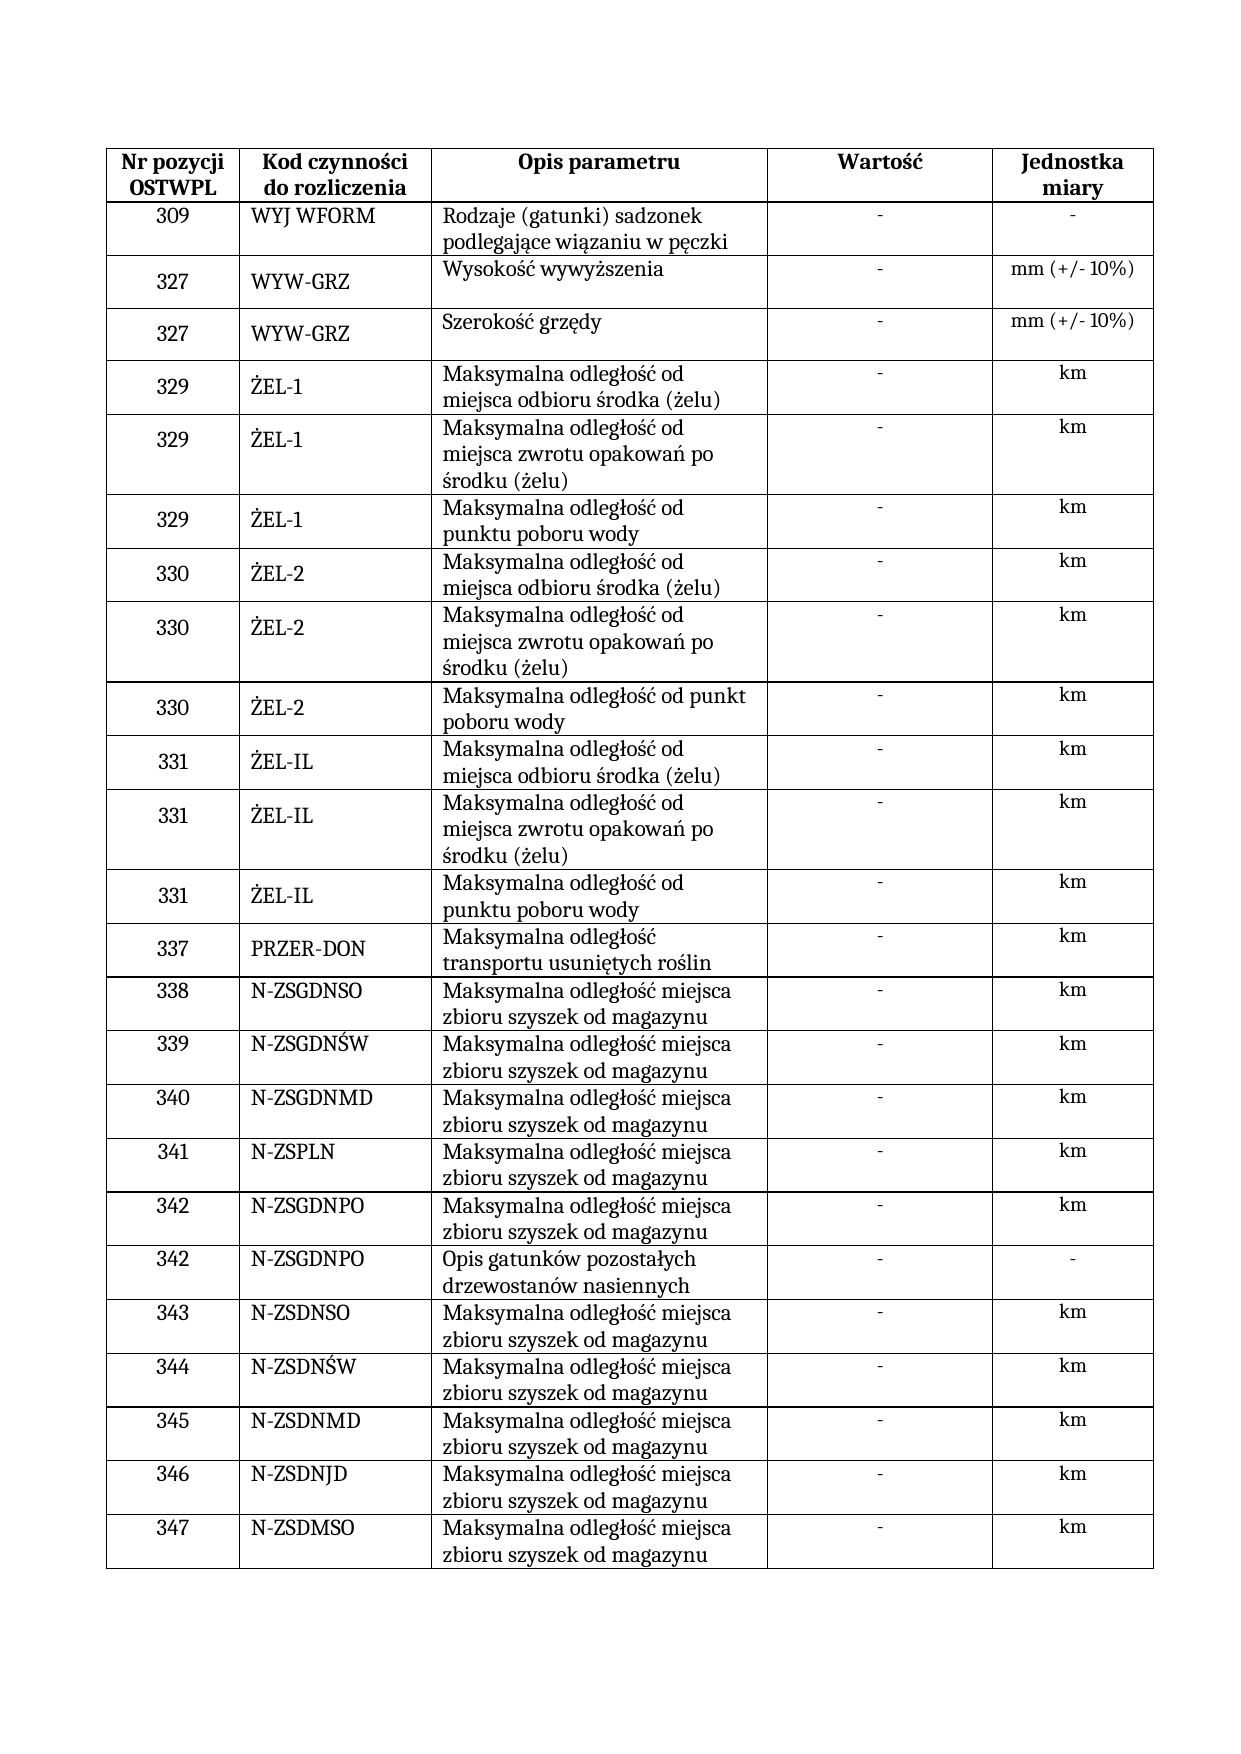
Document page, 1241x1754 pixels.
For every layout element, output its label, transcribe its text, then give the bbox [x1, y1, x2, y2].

table_cell km [993, 790, 1153, 869]
table_cell - [768, 978, 992, 1030]
table_cell - [768, 1515, 992, 1568]
table_cell Wysokość wywyższenia [432, 256, 767, 307]
table_cell - [993, 203, 1153, 255]
table_cell N-ZSDMSO [240, 1515, 431, 1568]
table_cell 327 [107, 256, 239, 307]
table_header Kod czynności do rozliczenia [240, 149, 431, 201]
table_cell - [768, 602, 992, 681]
table_header Nr pozycji OSTWPL [107, 149, 239, 201]
table_cell N-ZSPLN [240, 1139, 431, 1191]
table_cell Maksymalna odległość od miejsca odbioru środka (żelu) [432, 361, 767, 414]
table_cell Maksymalna odległość od punkt poboru wody [432, 683, 767, 735]
table_cell ŻEL-IL [240, 870, 431, 923]
table_cell - [768, 1461, 992, 1514]
table_cell 329 [107, 415, 239, 494]
table_cell PRZER-DON [240, 924, 431, 976]
table_cell - [768, 1031, 992, 1084]
table_cell - [768, 1408, 992, 1460]
table_cell 337 [107, 924, 239, 976]
table_cell km [993, 1031, 1153, 1084]
table_cell mm (+/- 10%) [993, 309, 1153, 360]
table_cell N-ZSDNSO [240, 1300, 431, 1353]
table_cell 343 [107, 1300, 239, 1353]
table_cell 344 [107, 1354, 239, 1406]
table_cell Maksymalna odległość od miejsca zwrotu opakowań po środku (żelu) [432, 602, 767, 681]
table_cell km [993, 415, 1153, 494]
table_cell 330 [107, 549, 239, 601]
table_cell - [768, 1193, 992, 1245]
table_cell N-ZSGDNPO [240, 1246, 431, 1299]
table_cell 329 [107, 495, 239, 547]
table_cell N-ZSGDNPO [240, 1193, 431, 1245]
table_cell - [768, 924, 992, 976]
table_cell 342 [107, 1246, 239, 1299]
table_cell 330 [107, 602, 239, 681]
table_cell - [768, 790, 992, 869]
table_cell N-ZSDNŚW [240, 1354, 431, 1406]
table_cell km [993, 736, 1153, 789]
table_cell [432, 1408, 767, 1460]
table_cell - [993, 1246, 1153, 1299]
table_cell Maksymalna odległość miejsca zbioru szyszek od magazynu [432, 1031, 767, 1084]
table_cell - [768, 203, 992, 255]
table_cell - [768, 361, 992, 414]
table_cell Maksymalna odległość od punktu poboru wody [432, 870, 767, 923]
table_cell N-ZSDNJD [240, 1461, 431, 1514]
table_cell ŻEL-1 [240, 415, 431, 494]
table_cell - [768, 309, 992, 360]
table_cell Maksymalna odległość miejsca zbioru szyszek od magazynu [432, 978, 767, 1030]
table_cell 345 [107, 1408, 239, 1460]
table_cell km [993, 602, 1153, 681]
table_cell WYW-GRZ [240, 309, 431, 360]
table_cell km [993, 1515, 1153, 1568]
table_cell - [768, 1139, 992, 1191]
table_cell 342 [107, 1193, 239, 1245]
table_cell 339 [107, 1031, 239, 1084]
table_cell Maksymalna odległość od punktu poboru wody [432, 495, 767, 547]
table_cell N-ZSGDNŚW [240, 1031, 431, 1084]
table_cell - [768, 495, 992, 547]
table_cell - [768, 549, 992, 601]
table_header Wartość [768, 149, 992, 201]
table_cell km [993, 1300, 1153, 1353]
table_cell Maksymalna odległość miejsca zbioru szyszek od magazynu [432, 1139, 767, 1191]
table_cell km [993, 978, 1153, 1030]
table_cell Maksymalna odległość od miejsca zwrotu opakowań po środku (żelu) [432, 790, 767, 869]
table_cell km [993, 870, 1153, 923]
table_cell Maksymalna odległość od miejsca odbioru środka (żelu) [432, 549, 767, 601]
table_cell km [993, 549, 1153, 601]
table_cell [432, 203, 767, 255]
table_cell 309 [107, 203, 239, 255]
table_cell 338 [107, 978, 239, 1030]
table_cell 331 [107, 870, 239, 923]
table_cell 327 [107, 309, 239, 360]
table_cell mm (+/- 10%) [993, 256, 1153, 307]
table_cell - [768, 1354, 992, 1406]
table_cell km [993, 683, 1153, 735]
table_cell ŻEL-1 [240, 495, 431, 547]
table_cell 331 [107, 790, 239, 869]
table_cell N-ZSDNMD [240, 1408, 431, 1460]
table_cell ŻEL-1 [240, 361, 431, 414]
table_cell 347 [107, 1515, 239, 1568]
table_cell km [993, 495, 1153, 547]
table_cell ŻEL-2 [240, 549, 431, 601]
table_cell km [993, 1461, 1153, 1514]
table_header Opis parametru [432, 149, 767, 201]
table_cell km [993, 924, 1153, 976]
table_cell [432, 1461, 767, 1514]
table_cell N-ZSGDNMD [240, 1085, 431, 1138]
table_cell - [768, 1085, 992, 1138]
table_header Jednostka miary [993, 149, 1153, 201]
table_cell 346 [107, 1461, 239, 1514]
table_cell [432, 1515, 767, 1568]
table_cell 329 [107, 361, 239, 414]
table_cell km [993, 1408, 1153, 1460]
table_cell km [993, 1354, 1153, 1406]
table_cell Maksymalna odległość miejsca zbioru szyszek od magazynu [432, 1193, 767, 1245]
table_cell ŻEL-2 [240, 683, 431, 735]
table_cell km [993, 1139, 1153, 1191]
table_cell 330 [107, 683, 239, 735]
table_cell N-ZSGDNSO [240, 978, 431, 1030]
table_cell Maksymalna odległość miejsca zbioru szyszek od magazynu [432, 1085, 767, 1138]
table_cell Maksymalna odległość transportu usuniętych roślin [432, 924, 767, 976]
table_cell WYJ WFORM [240, 203, 431, 255]
table_cell - [768, 415, 992, 494]
table_cell 331 [107, 736, 239, 789]
table_cell - [768, 683, 992, 735]
table_cell ŻEL-IL [240, 790, 431, 869]
table_cell - [768, 736, 992, 789]
table_cell - [768, 1300, 992, 1353]
table_cell ŻEL-IL [240, 736, 431, 789]
table_cell km [993, 361, 1153, 414]
table_cell Opis gatunków pozostałych drzewostanów nasiennych [432, 1246, 767, 1299]
table_cell Maksymalna odległość miejsca zbioru szyszek od magazynu [432, 1300, 767, 1353]
table_cell Szerokość grzędy [432, 309, 767, 360]
table_cell Maksymalna odległość od miejsca zwrotu opakowań po środku (żelu) [432, 415, 767, 494]
table_cell 340 [107, 1085, 239, 1138]
table_cell km [993, 1193, 1153, 1245]
table_cell - [768, 870, 992, 923]
table_cell - [768, 256, 992, 307]
table_cell ŻEL-2 [240, 602, 431, 681]
table_cell 341 [107, 1139, 239, 1191]
table_cell - [768, 1246, 992, 1299]
table_cell km [993, 1085, 1153, 1138]
table_cell WYW-GRZ [240, 256, 431, 307]
table_cell Maksymalna odległość miejsca zbioru szyszek od magazynu [432, 1354, 767, 1406]
table_cell Maksymalna odległość od miejsca odbioru środka (żelu) [432, 736, 767, 789]
